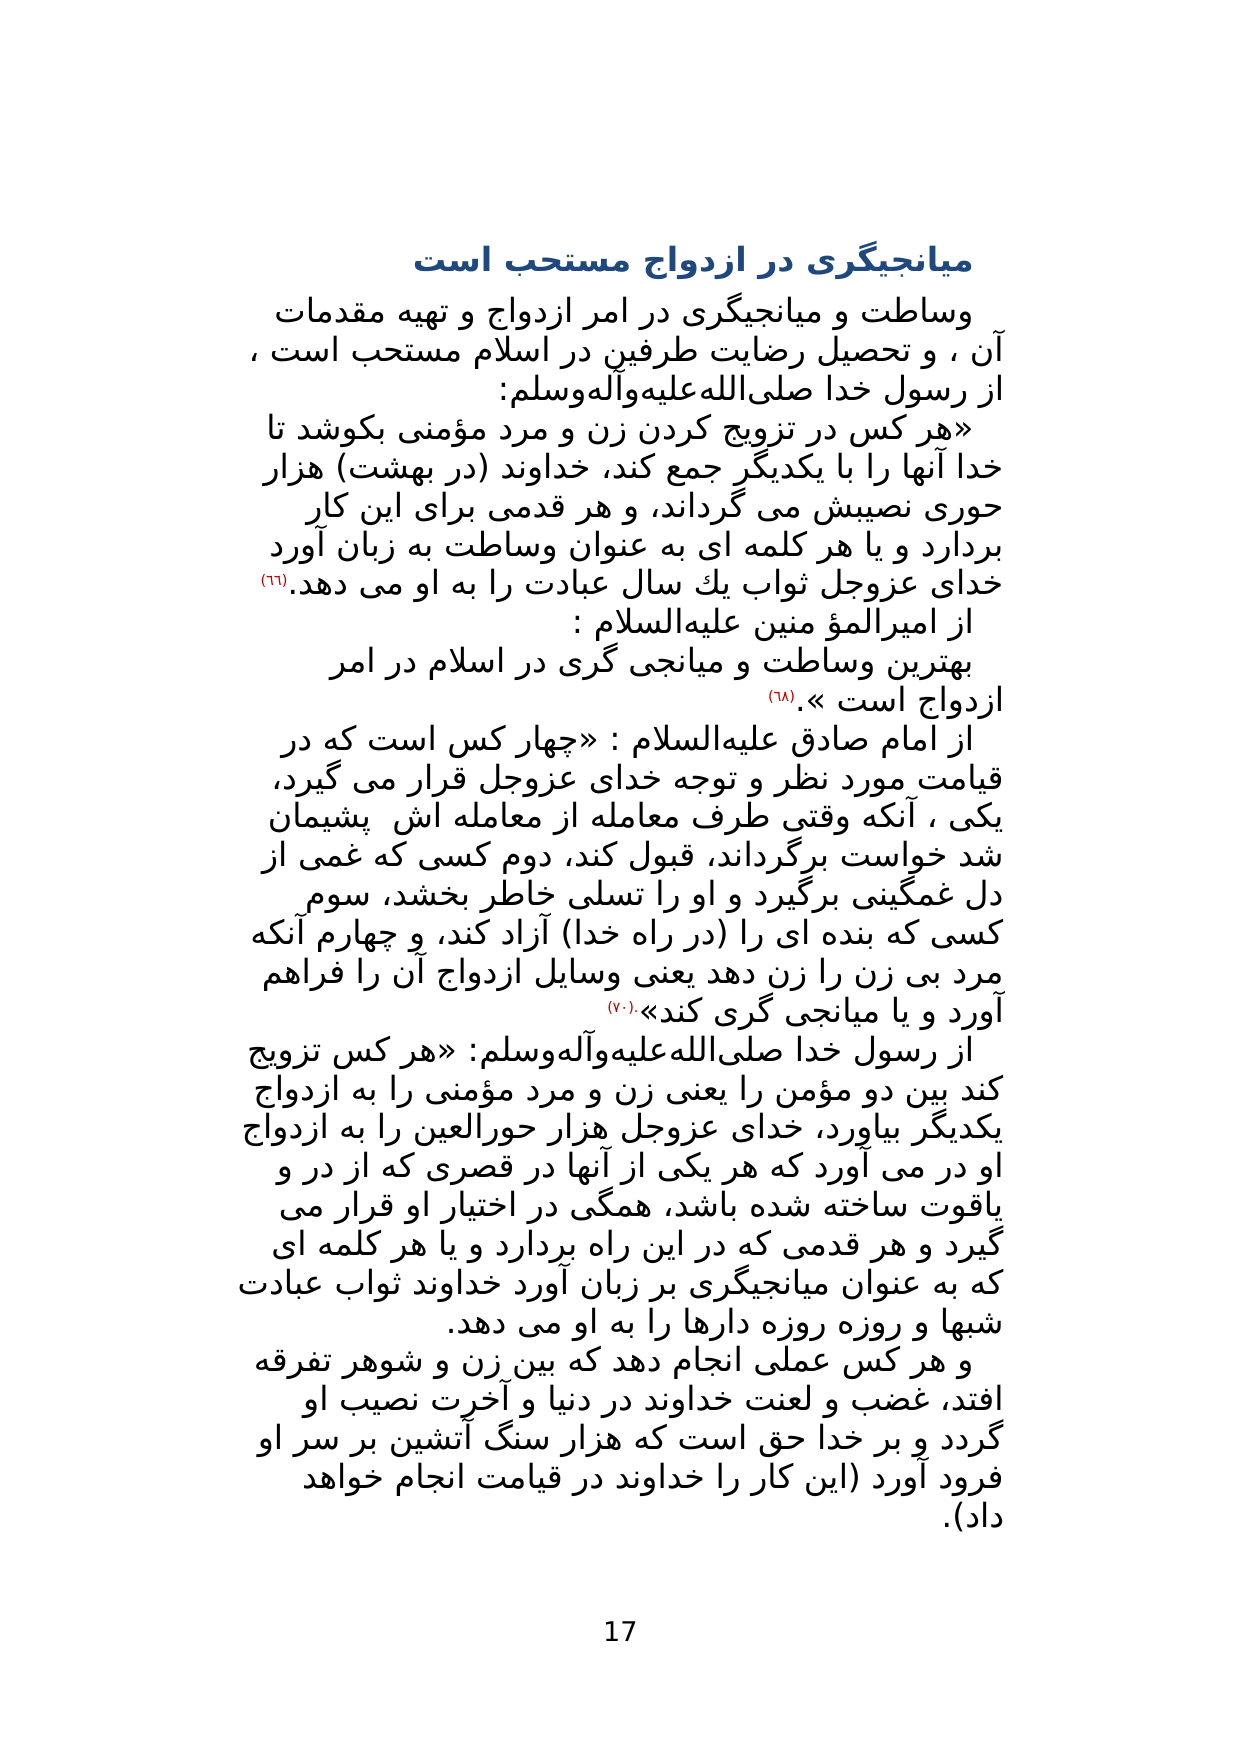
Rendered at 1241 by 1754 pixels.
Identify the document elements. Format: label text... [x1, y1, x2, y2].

subtitle ميانجيگرى در ازدواج مستحب است [236, 241, 1004, 279]
text از امام صادق عليه‌السلام : «چهار كس است كه در قيامت مورد نظر و توجه خداى عزوجل قرار مى گيرد، يكى ، آنكه وقتى طرف معامله از معامله اش ‍ پشيمان شد خواست برگرداند، قبول كند، دوم كسى كه غمى از دل غمگينى برگيرد و او را تسلى خاطر بخشد، سوم كسى كه بنده اى را (در راه خدا) آزاد كند، و چهارم آنكه مرد بى زن را زن دهد يعنى وسايل ازدواج آن را فراهم آورد و يا ميانجى گرى كند».(٧٠) [236, 719, 1004, 1030]
text وساطت و ميانجيگرى در امر ازدواج و تهيه مقدمات آن ، و تحصيل رضايت طرفين در اسلام مستحب است ، از رسول خدا صلى‌الله‌عليه‌وآله‌وسلم: [236, 292, 1004, 408]
text از رسول خدا صلى‌الله‌عليه‌وآله‌وسلم: «هر كس تزويج كند بين دو مؤمن را يعنى زن و مرد مؤمنى را به ازدواج يكديگر بياورد، خداى عزوجل هزار حورالعين را به ازدواج او در مى آورد كه هر يكى از آنها در قصرى كه از در و ياقوت ساخته شده باشد، همگى در اختيار او قرار مى گيرد و هر قدمى كه در اين راه بردارد و يا هر كلمه اى كه به عنوان ميانجيگرى بر زبان آورد خداوند ثواب عبادت شبها و روزه روزه دارها را به او مى دهد. [236, 1030, 1004, 1341]
text و هر كس عملى انجام دهد كه بين زن و شوهر تفرقه افتد، غضب و لعنت خداوند در دنيا و آخرت نصيب او گردد و بر خدا حق است كه هزار سنگ آتشين بر سر او فرود آورد (اين كار را خداوند در قيامت انجام خواهد داد). [236, 1341, 1004, 1535]
text «هر كس در تزويج كردن زن و مرد مؤمنى بكوشد تا خدا آنها را با يكديگر جمع كند، خداوند (در بهشت) هزار حورى نصيبش مى گرداند، و هر قدمى براى اين كار بردارد و يا هر كلمه اى به عنوان وساطت به زبان آورد خداى عزوجل ثواب يك سال عبادت را به او مى دهد.(٦٦) [236, 408, 1004, 603]
text از اميرالمؤ منين عليه‌السلام : [236, 603, 1004, 642]
text بهترين وساطت و ميانجى گرى در اسلام در امر ازدواج است ».(٦٨) [236, 642, 1004, 719]
